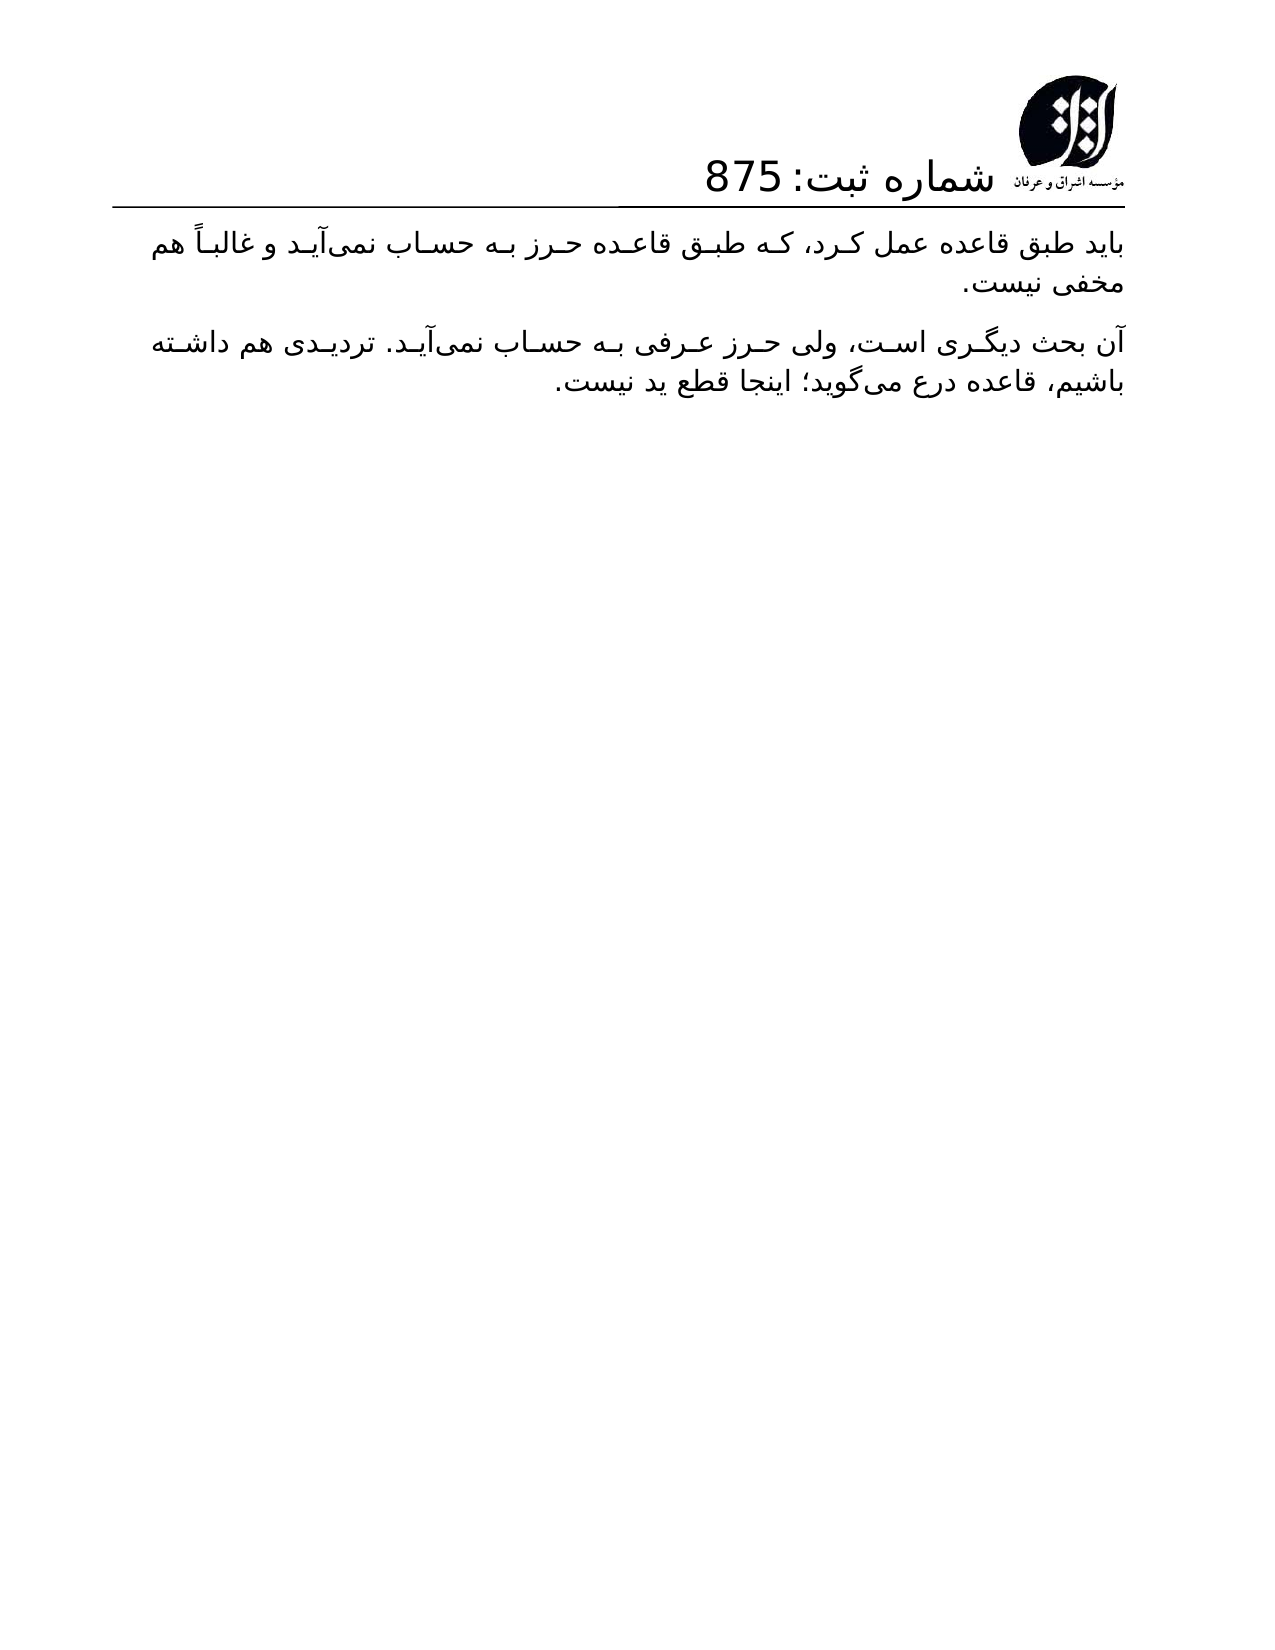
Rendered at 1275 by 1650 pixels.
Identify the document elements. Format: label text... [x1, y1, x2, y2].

text آن بحث دیگری است، ولی حرز عرفی به حساب نمی‌آید. تردیدی هم داشته باشیم، قاعده درع می‌گوید؛ اینجا قطع ید نیست. [150, 325, 1125, 398]
picture [1010, 75, 1125, 192]
